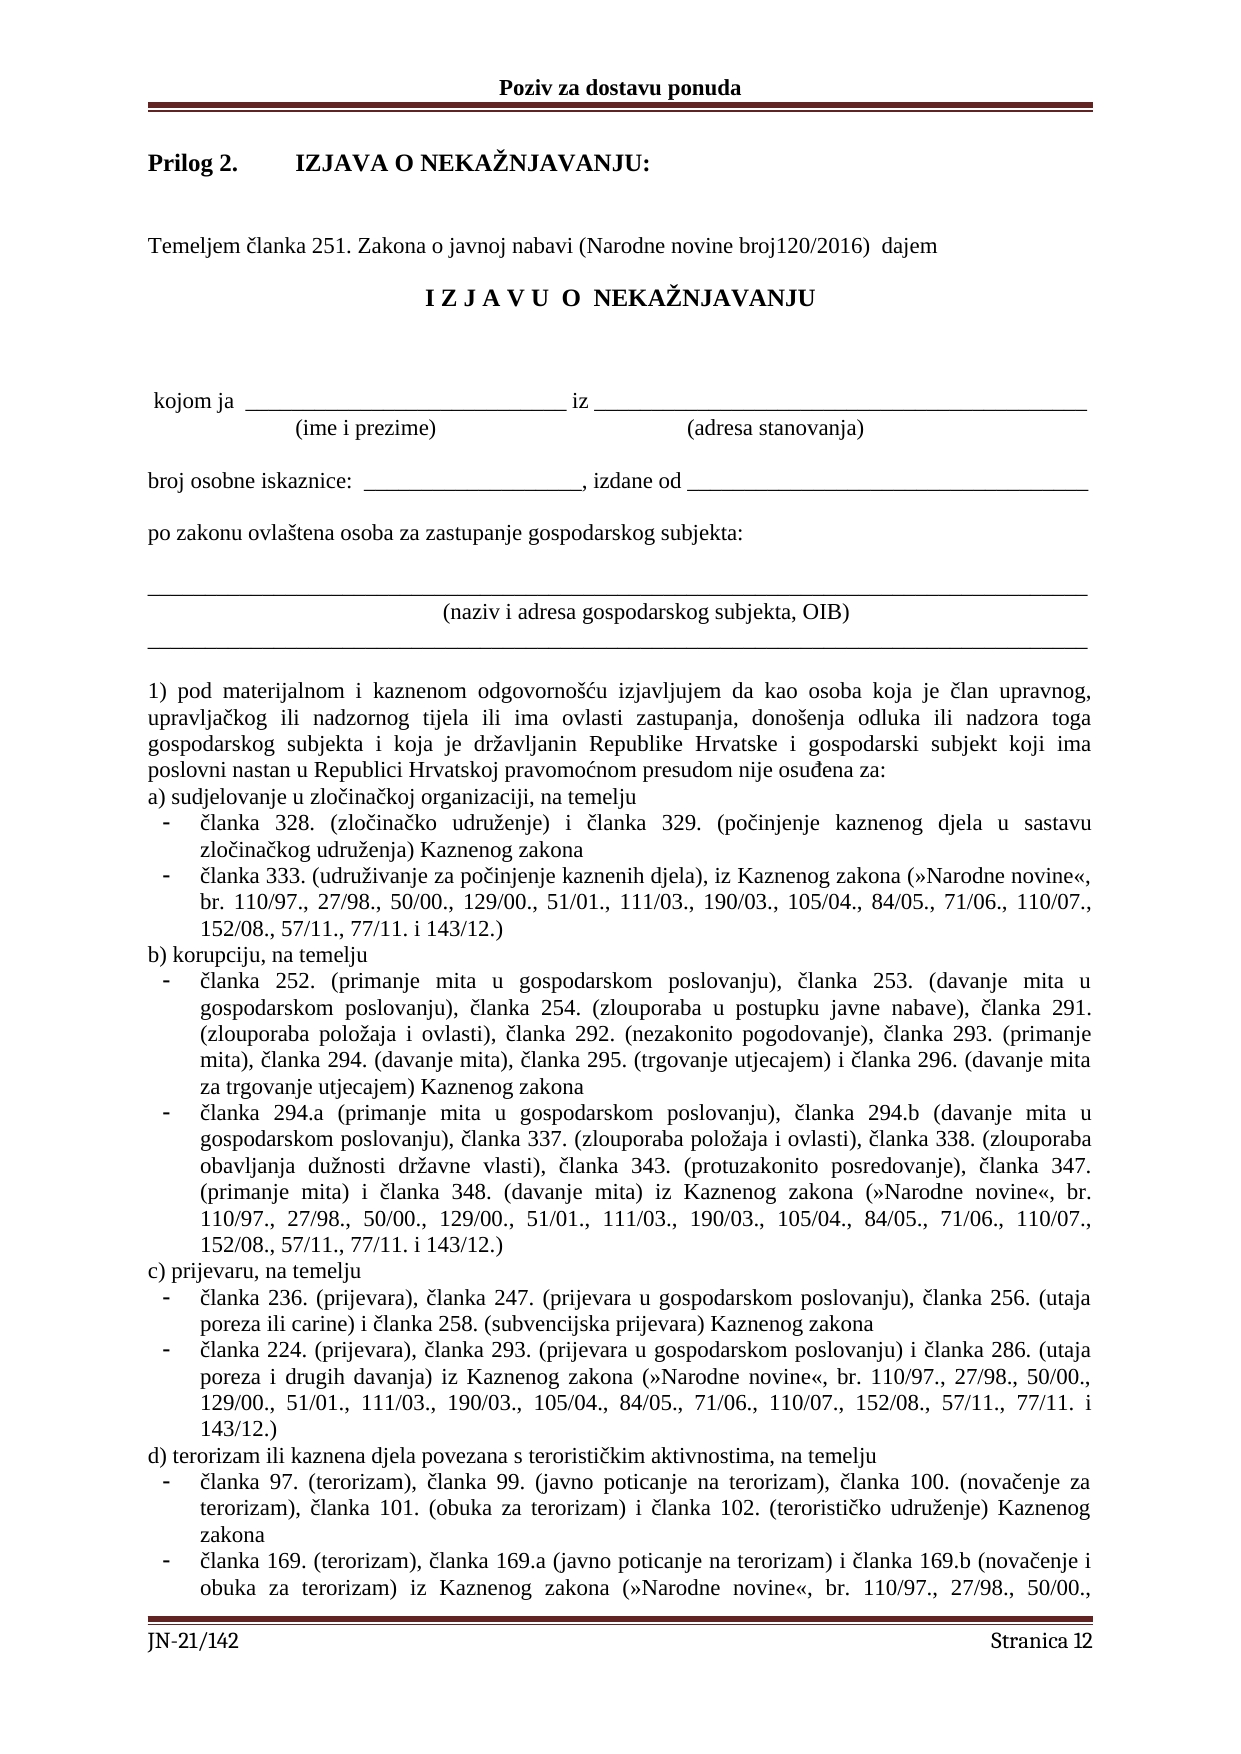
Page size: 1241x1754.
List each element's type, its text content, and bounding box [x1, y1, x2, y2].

list članka 97. (terorizam), članka 99. (javno poticanje na terorizam), članka 100. (novačenje za terorizam), članka 101. (obuka za terorizam) i članka 102. (terorističko udruženje) Kaznenog zakona [162, 1468, 1093, 1547]
text po zakonu ovlaštena osoba za zastupanje gospodarskog subjekta: [148, 519, 1093, 546]
text Prilog 2. IZJAVA O NEKAŽNJAVANJU: [148, 148, 1093, 176]
text 1) pod materijalnom i kaznenom odgovornošću izjavljujem da kao osoba koja je član upravnog, upravljačkog ili nadzornog tijela ili ima ovlasti zastupanja, donošenja odluka ili nadzora toga gospodarskog subjekta i koja je državljanin Republike Hrvatske i gospodarski subjekt koji ima poslovni nastan u Republici Hrvatskoj pravomoćnom presudom nije osuđena za: [148, 677, 1093, 783]
list članka 333. (udruživanje za počinjenje kaznenih djela), iz Kaznenog zakona (»Narodne novine«, br. 110/97., 27/98., 50/00., 129/00., 51/01., 111/03., 190/03., 105/04., 84/05., 71/06., 110/07., 152/08., 57/11., 77/11. i 143/12.) [162, 862, 1093, 941]
text I Z J A V U O NEKAŽNJAVANJU [148, 283, 1093, 311]
text d) terorizam ili kaznena djela povezana s terorističkim aktivnostima, na temelju [148, 1442, 1093, 1468]
text (ime i prezime) (adresa stanovanja) [148, 414, 1093, 440]
list članka 236. (prijevara), članka 247. (prijevara u gospodarskom poslovanju), članka 256. (utaja poreza ili carine) i članka 258. (subvencijska prijevara) Kaznenog zakona [162, 1284, 1093, 1336]
text (naziv i adresa gospodarskog subjekta, OIB) [148, 598, 1093, 625]
list članka 224. (prijevara), članka 293. (prijevara u gospodarskom poslovanju) i članka 286. (utaja poreza i drugih davanja) iz Kaznenog zakona (»Narodne novine«, br. 110/97., 27/98., 50/00., 129/00., 51/01., 111/03., 190/03., 105/04., 84/05., 71/06., 110/07., 152/08., 57/11., 77/11. i 143/12.) [162, 1336, 1093, 1442]
text kojom ja ____________________________ iz ___________________________________________ [148, 388, 1093, 414]
text c) prijevaru, na temelju [148, 1257, 1093, 1284]
text __________________________________________________________________________________ [148, 625, 1093, 651]
list članka 328. (zločinačko udruženje) i članka 329. (počinjenje kaznenog djela u sastavu zločinačkog udruženja) Kaznenog zakona [162, 809, 1093, 862]
list članka 294.a (primanje mita u gospodarskom poslovanju), članka 294.b (davanje mita u gospodarskom poslovanju), članka 337. (zlouporaba položaja i ovlasti), članka 338. (zlouporaba obavljanja dužnosti državne vlasti), članka 343. (protuzakonito posredovanje), članka 347. (primanje mita) i članka 348. (davanje mita) iz Kaznenog zakona (»Narodne novine«, br. 110/97., 27/98., 50/00., 129/00., 51/01., 111/03., 190/03., 105/04., 84/05., 71/06., 110/07., 152/08., 57/11., 77/11. i 143/12.) [162, 1099, 1093, 1257]
text a) sudjelovanje u zločinačkoj organizaciji, na temelju [148, 783, 1093, 809]
text Temeljem članka 251. Zakona o javnoj nabavi (Narodne novine broj120/2016) dajem [148, 232, 1093, 258]
text b) korupciju, na temelju [148, 941, 1093, 967]
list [162, 1547, 1093, 1600]
list članka 252. (primanje mita u gospodarskom poslovanju), članka 253. (davanje mita u gospodarskom poslovanju), članka 254. (zlouporaba u postupku javne nabave), članka 291. (zlouporaba položaja i ovlasti), članka 292. (nezakonito pogodovanje), članka 293. (primanje mita), članka 294. (davanje mita), članka 295. (trgovanje utjecajem) i članka 296. (davanje mita za trgovanje utjecajem) Kaznenog zakona [162, 967, 1093, 1099]
text broj osobne iskaznice: ___________________, izdane od ___________________________________ [148, 467, 1093, 493]
text __________________________________________________________________________________ [148, 572, 1093, 598]
